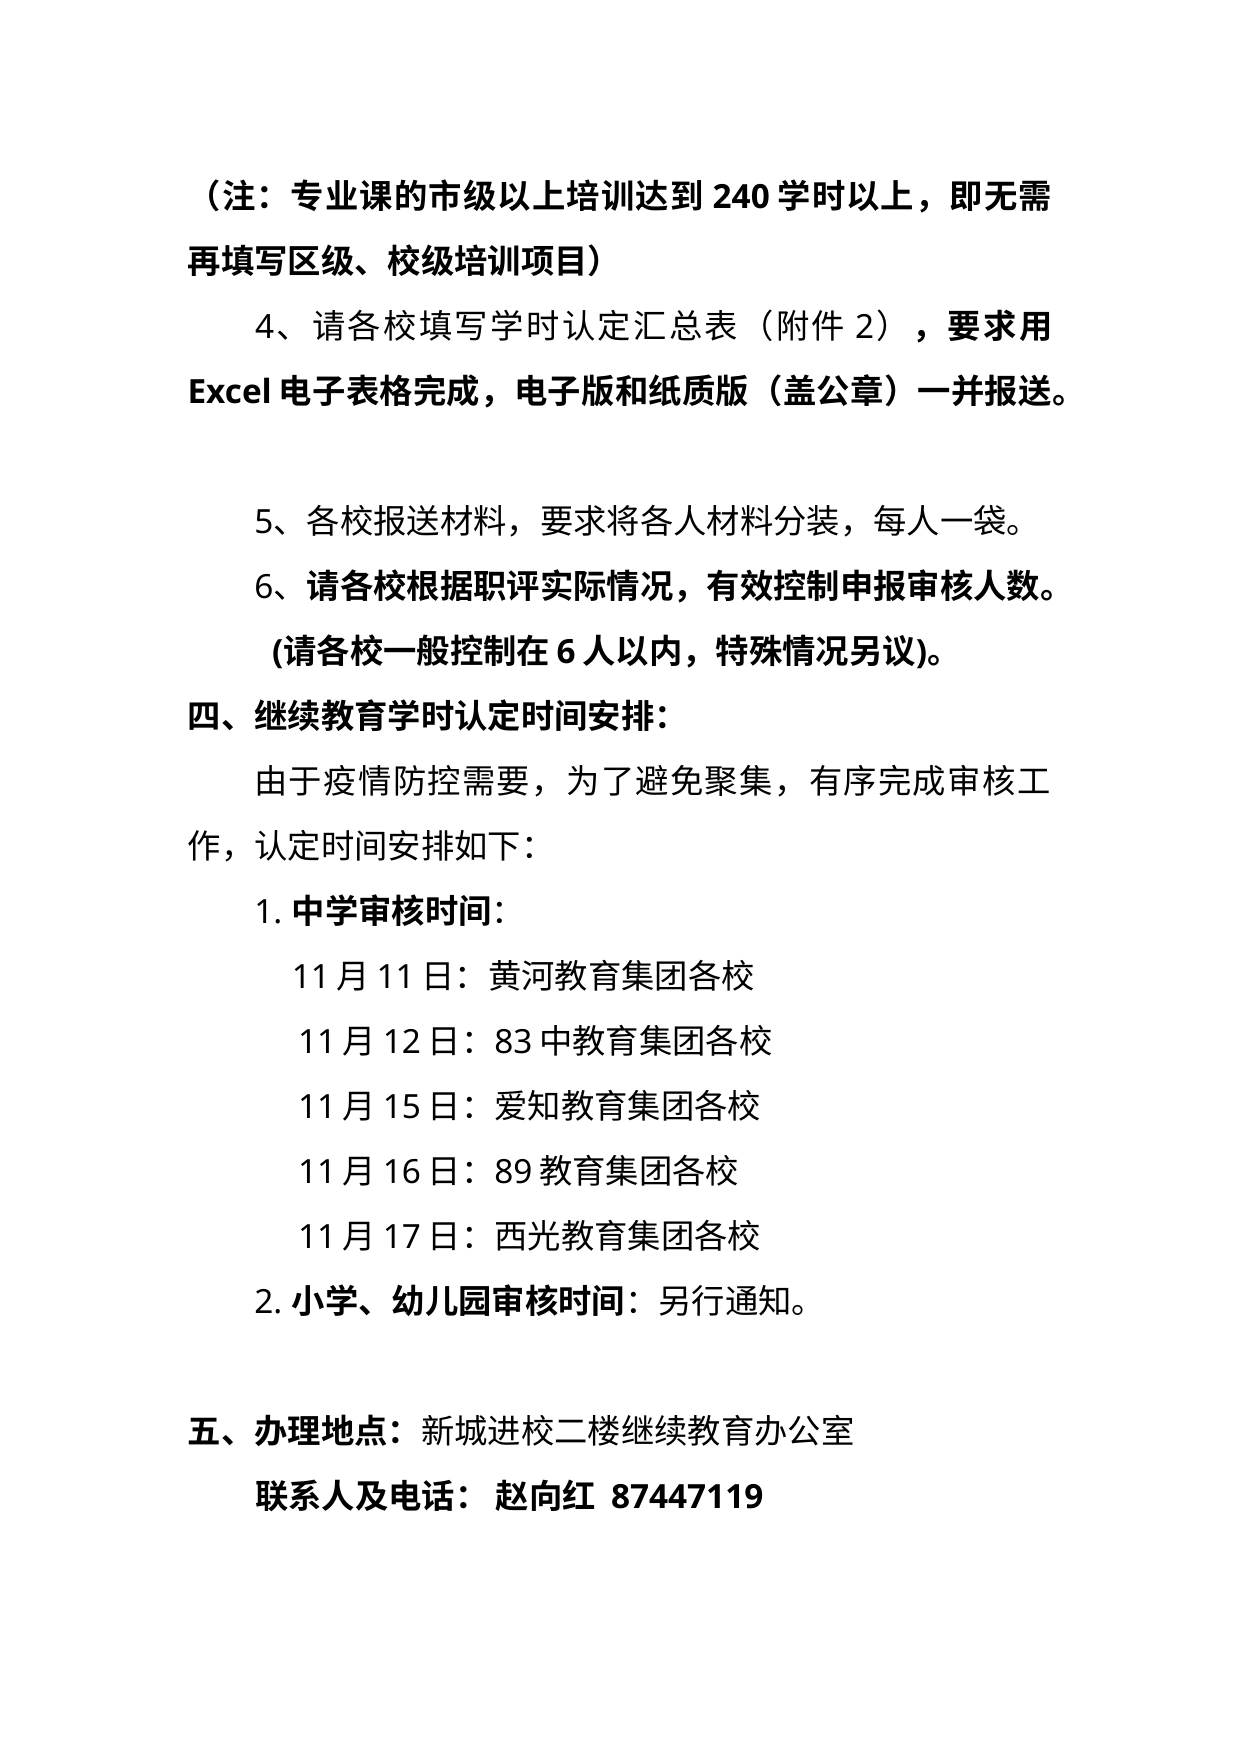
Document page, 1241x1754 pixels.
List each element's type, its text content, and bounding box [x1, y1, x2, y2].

list 中学审核时间： [254, 877, 1053, 942]
text 6、请各校根据职评实际情况，有效控制申报审核人数。 [187, 552, 1053, 617]
text 4、请各校填写学时认定汇总表（附件2），要求用Excel电子表格完成，电子版和纸质版（盖公章）一并报送。 [187, 292, 1053, 487]
text 11月17日：西光教育集团各校 [187, 1202, 1053, 1267]
text (请各校一般控制在6人以内，特殊情况另议)。 [187, 617, 1053, 682]
list 小学、幼儿园审核时间：另行通知。 [254, 1267, 1053, 1332]
text 四、继续教育学时认定时间安排： [187, 682, 1053, 747]
text （注：专业课的市级以上培训达到240学时以上，即无需再填写区级、校级培训项目） [187, 162, 1053, 292]
text 11月15日：爱知教育集团各校 [187, 1072, 1053, 1137]
text 五、办理地点：新城进校二楼继续教育办公室 [187, 1397, 1053, 1462]
text 11月11日：黄河教育集团各校 [292, 942, 1053, 1007]
text 11月16日：89教育集团各校 [187, 1137, 1053, 1202]
text 由于疫情防控需要，为了避免聚集，有序完成审核工作，认定时间安排如下： [187, 747, 1053, 877]
text 联系人及电话： 赵向红 87447119 [187, 1462, 1053, 1527]
text 5、各校报送材料，要求将各人材料分装，每人一袋。 [187, 487, 1053, 552]
text 11月12日：83中教育集团各校 [187, 1007, 1053, 1072]
